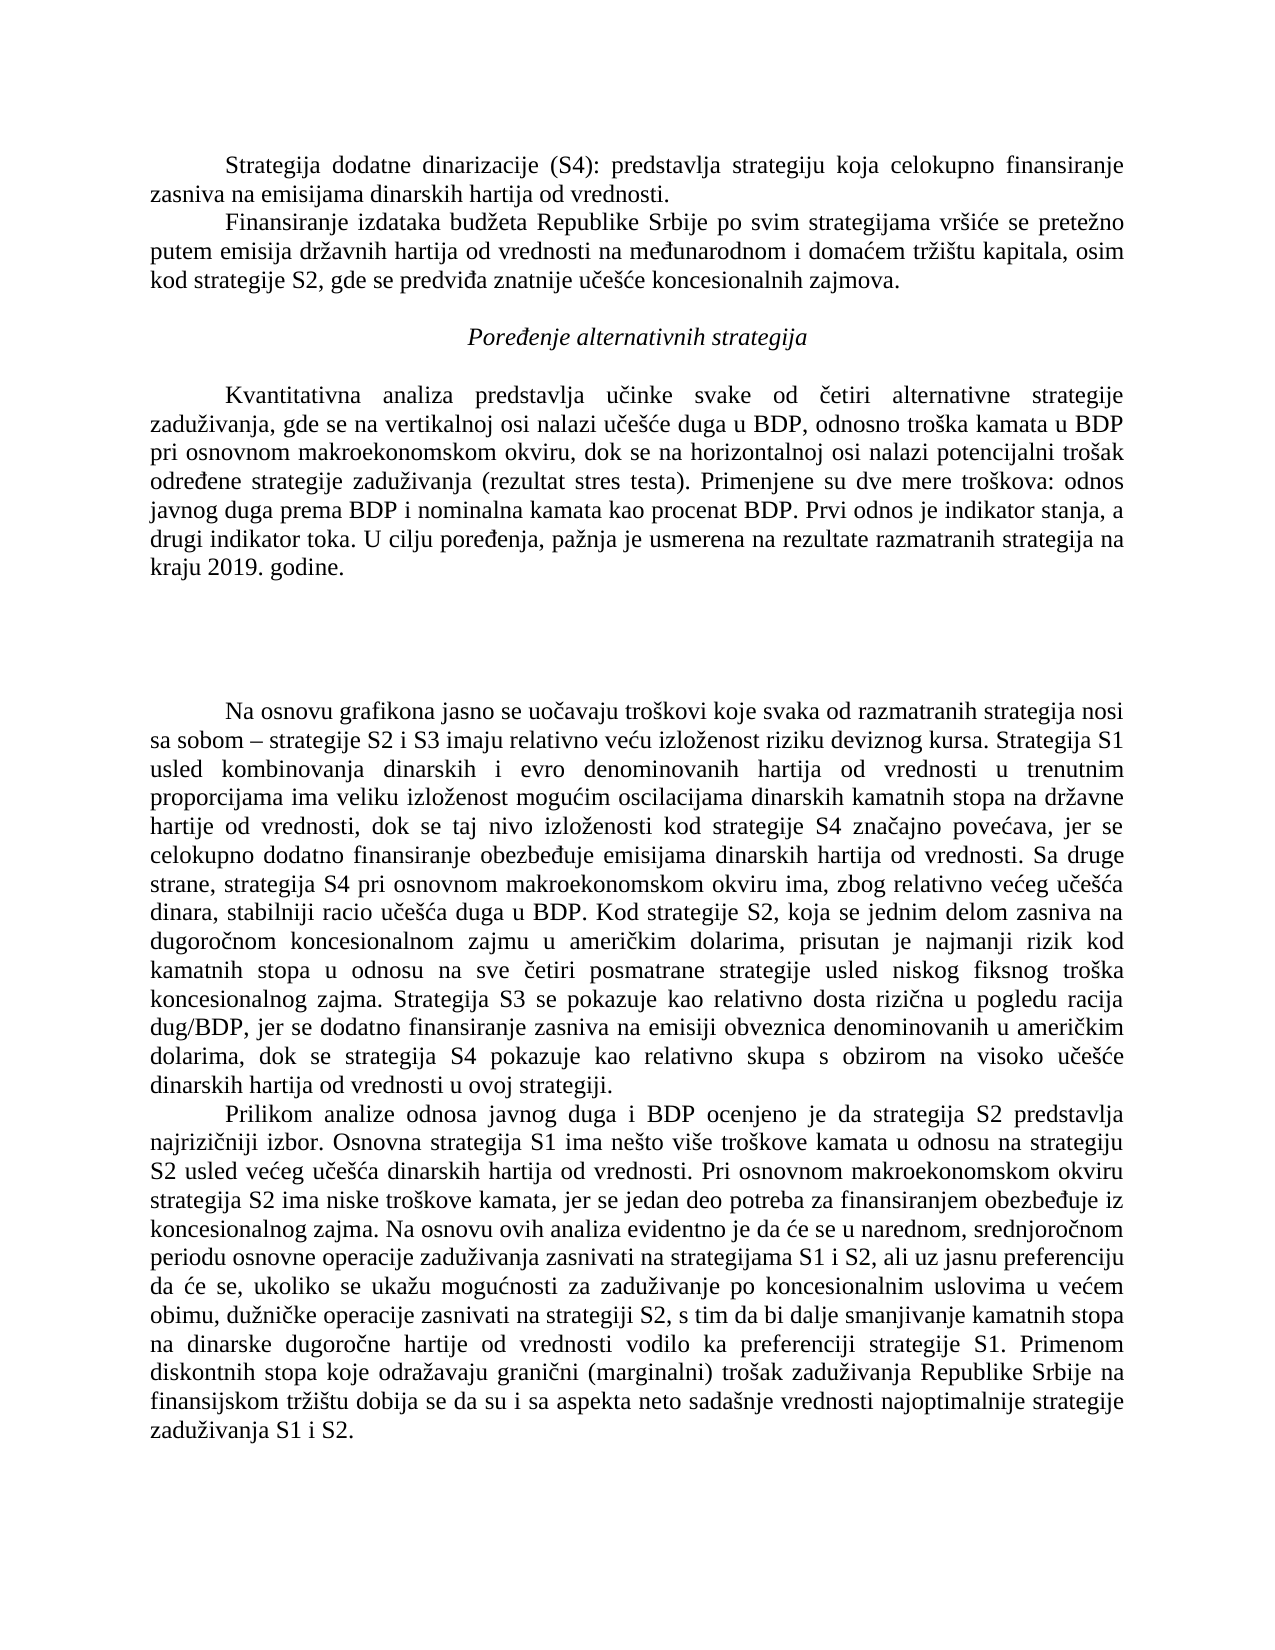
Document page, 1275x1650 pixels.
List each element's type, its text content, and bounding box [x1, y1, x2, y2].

text Poređenje alternativnih strategija [150, 322, 1125, 351]
text Prilikom analize odnosa javnog duga i BDP ocenjeno je da strategija S2 predstavlja najrizičniji izbor. Osnovna strategija S1 ima nešto više troškove kamata u odnosu na strategiju S2 usled većeg učešća dinarskih hartija od vrednosti. Pri osnovnom makroekonomskom okviru strategija S2 ima niske troškove kamata, jer se jedan deo potreba za finansiranjem obezbeđuje iz koncesionalnog zajma. Na osnovu ovih analiza evidentno je da će se u narednom, srednjoročnom periodu osnovne operacije zaduživanja zasnivati na strategijama S1 i S2, ali uz jasnu preferenciju da će se, ukoliko se ukažu mogućnosti za zaduživanje po koncesionalnim uslovima u većem obimu, dužničke operacije zasnivati na strategiji S2, s tim da bi dalje smanjivanje kamatnih stopa na dinarske dugoročne hartije od vrednosti vodilo ka preferenciji strategije S1. Primenom diskontnih stopa koje odražavaju granični (marginalni) trošak zaduživanja Republike Srbije na finansijskom tržištu dobija se da su i sa aspekta neto sadašnje vrednosti najoptimalnije strategije zaduživanja S1 i S2. [150, 1099, 1125, 1444]
text Na osnovu grafikona jasno se uočavaju troškovi koje svaka od razmatranih strategija nosi sa sobom – strategije S2 i S3 imaju relativno veću izloženost riziku deviznog kursa. Strategija S1 usled kombinovanja dinarskih i evro denominovanih hartija od vrednosti u trenutnim proporcijama ima veliku izloženost mogućim oscilacijama dinarskih kamatnih stopa na državne hartije od vrednosti, dok se taj nivo izloženosti kod strategije S4 značajno povećava, jer se celokupno dodatno finansiranje obezbeđuje emisijama dinarskih hartija od vrednosti. Sa druge strane, strategija S4 pri osnovnom makroekonomskom okviru ima, zbog relativno većeg učešća dinara, stabilniji racio učešća duga u BDP. Kod strategije S2, koja se jednim delom zasniva na dugoročnom koncesionalnom zajmu u američkim dolarima, prisutan je najmanji rizik kod kamatnih stopa u odnosu na sve četiri posmatrane strategije usled niskog fiksnog troška koncesionalnog zajma. Strategija S3 se pokazuje kao relativno dosta rizična u pogledu racija dug/BDP, jer se dodatno finansiranje zasniva na emisiji obveznica denominovanih u američkim dolarima, dok se strategija S4 pokazuje kao relativno skupa s obzirom na visoko učešće dinarskih hartija od vrednosti u ovoj strategiji. [150, 696, 1125, 1099]
text Strategija dodatne dinarizacije (S4): predstavlja strategiju koja celokupno finansiranje zasniva na emisijama dinarskih hartija od vrednosti. [150, 150, 1125, 207]
text Finansiranje izdataka budžeta Republike Srbije po svim strategijama vršiće se pretežno putem emisija državnih hartija od vrednosti na međunarodnom i domaćem tržištu kapitala, osim kod strategije S2, gde se predviđa znatnije učešće koncesionalnih zajmova. [150, 207, 1125, 294]
text Kvantitativna analiza predstavlja učinke svake od četiri alternativne strategije zaduživanja, gde se na vertikalnoj osi nalazi učešće duga u BDP, odnosno troška kamata u BDP pri osnovnom makroekonomskom okviru, dok se na horizontalnoj osi nalazi potencijalni trošak određene strategije zaduživanja (rezultat stres testa). Primenjene su dve mere troškova: odnos javnog duga prema BDP i nominalna kamata kao procenat BDP. Prvi odnos je indikator stanja, a drugi indikator toka. U cilju poređenja, pažnja je usmerena na rezultate razmatranih strategija na kraju 2019. godine. [150, 380, 1125, 581]
